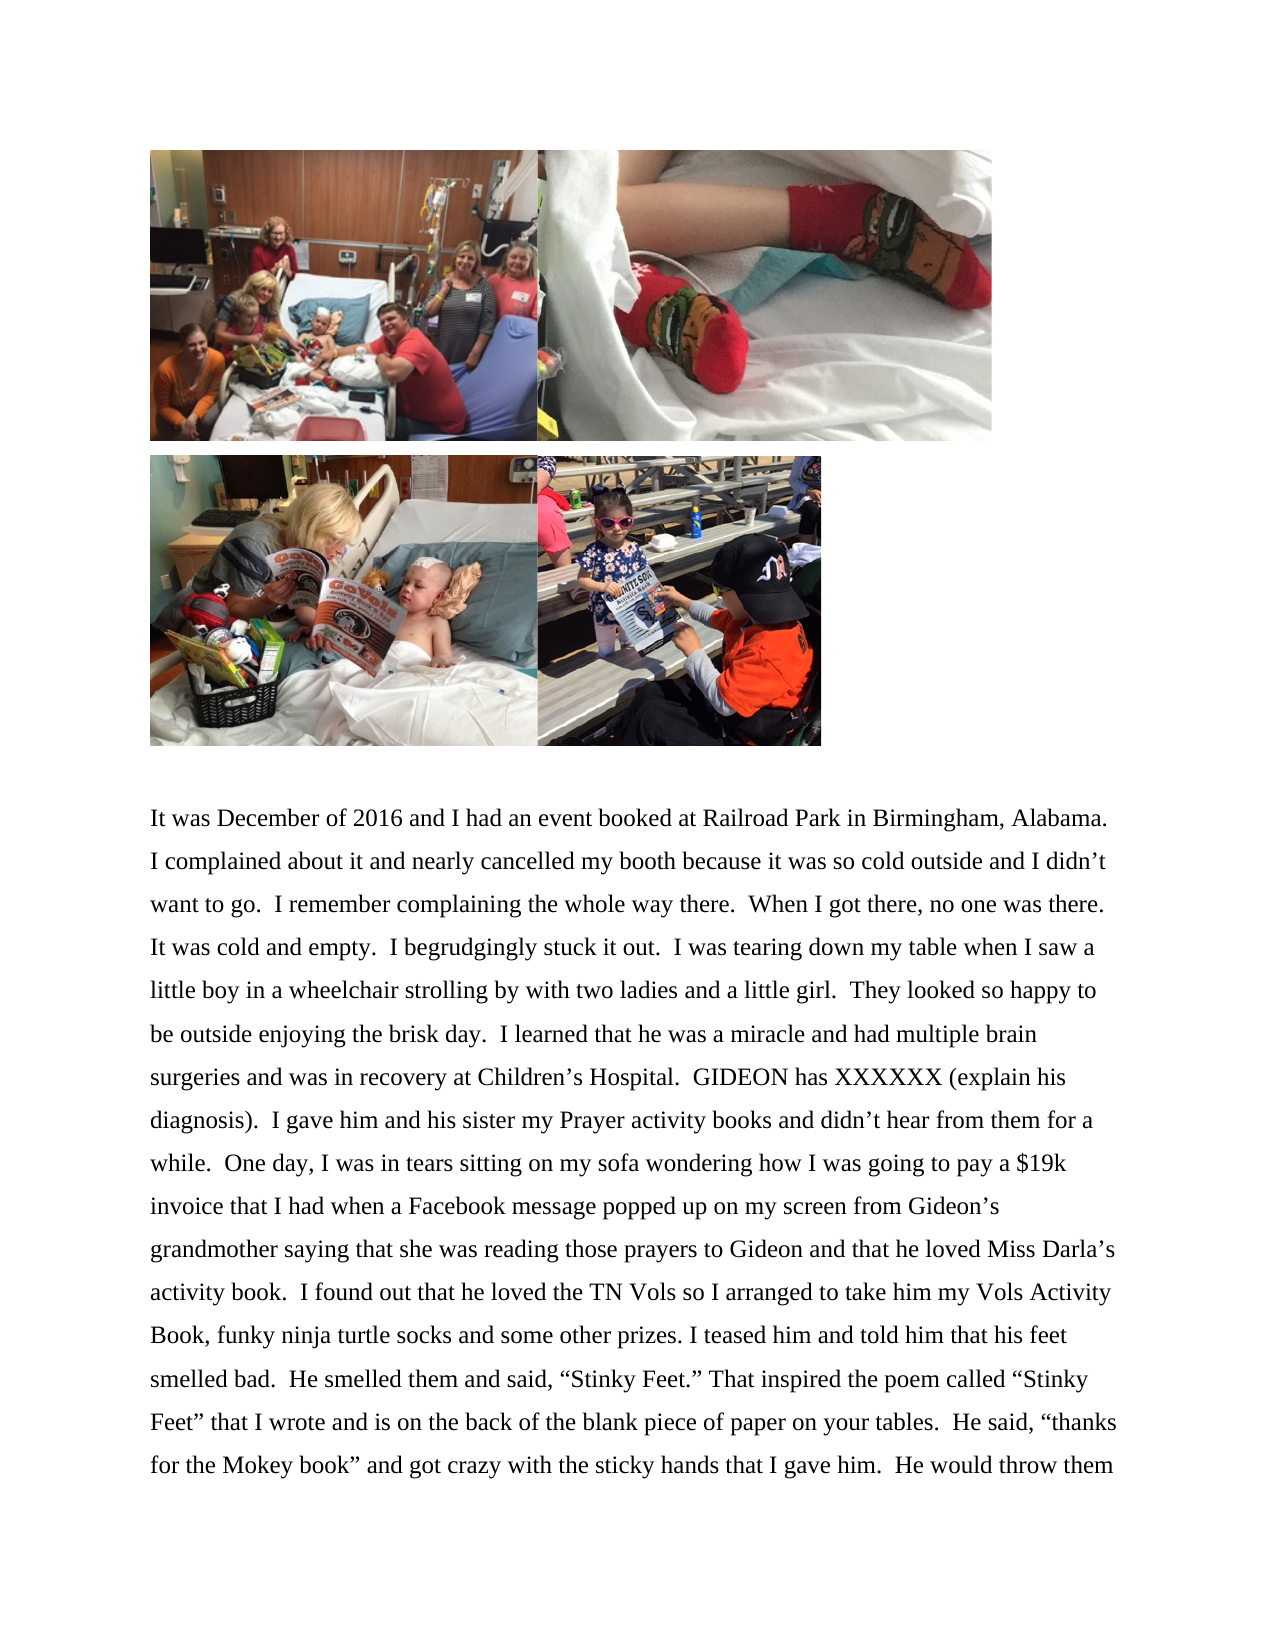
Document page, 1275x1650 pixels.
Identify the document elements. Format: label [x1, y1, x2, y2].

picture [150, 150, 992, 441]
text [150, 803, 1125, 1479]
picture [150, 455, 822, 746]
